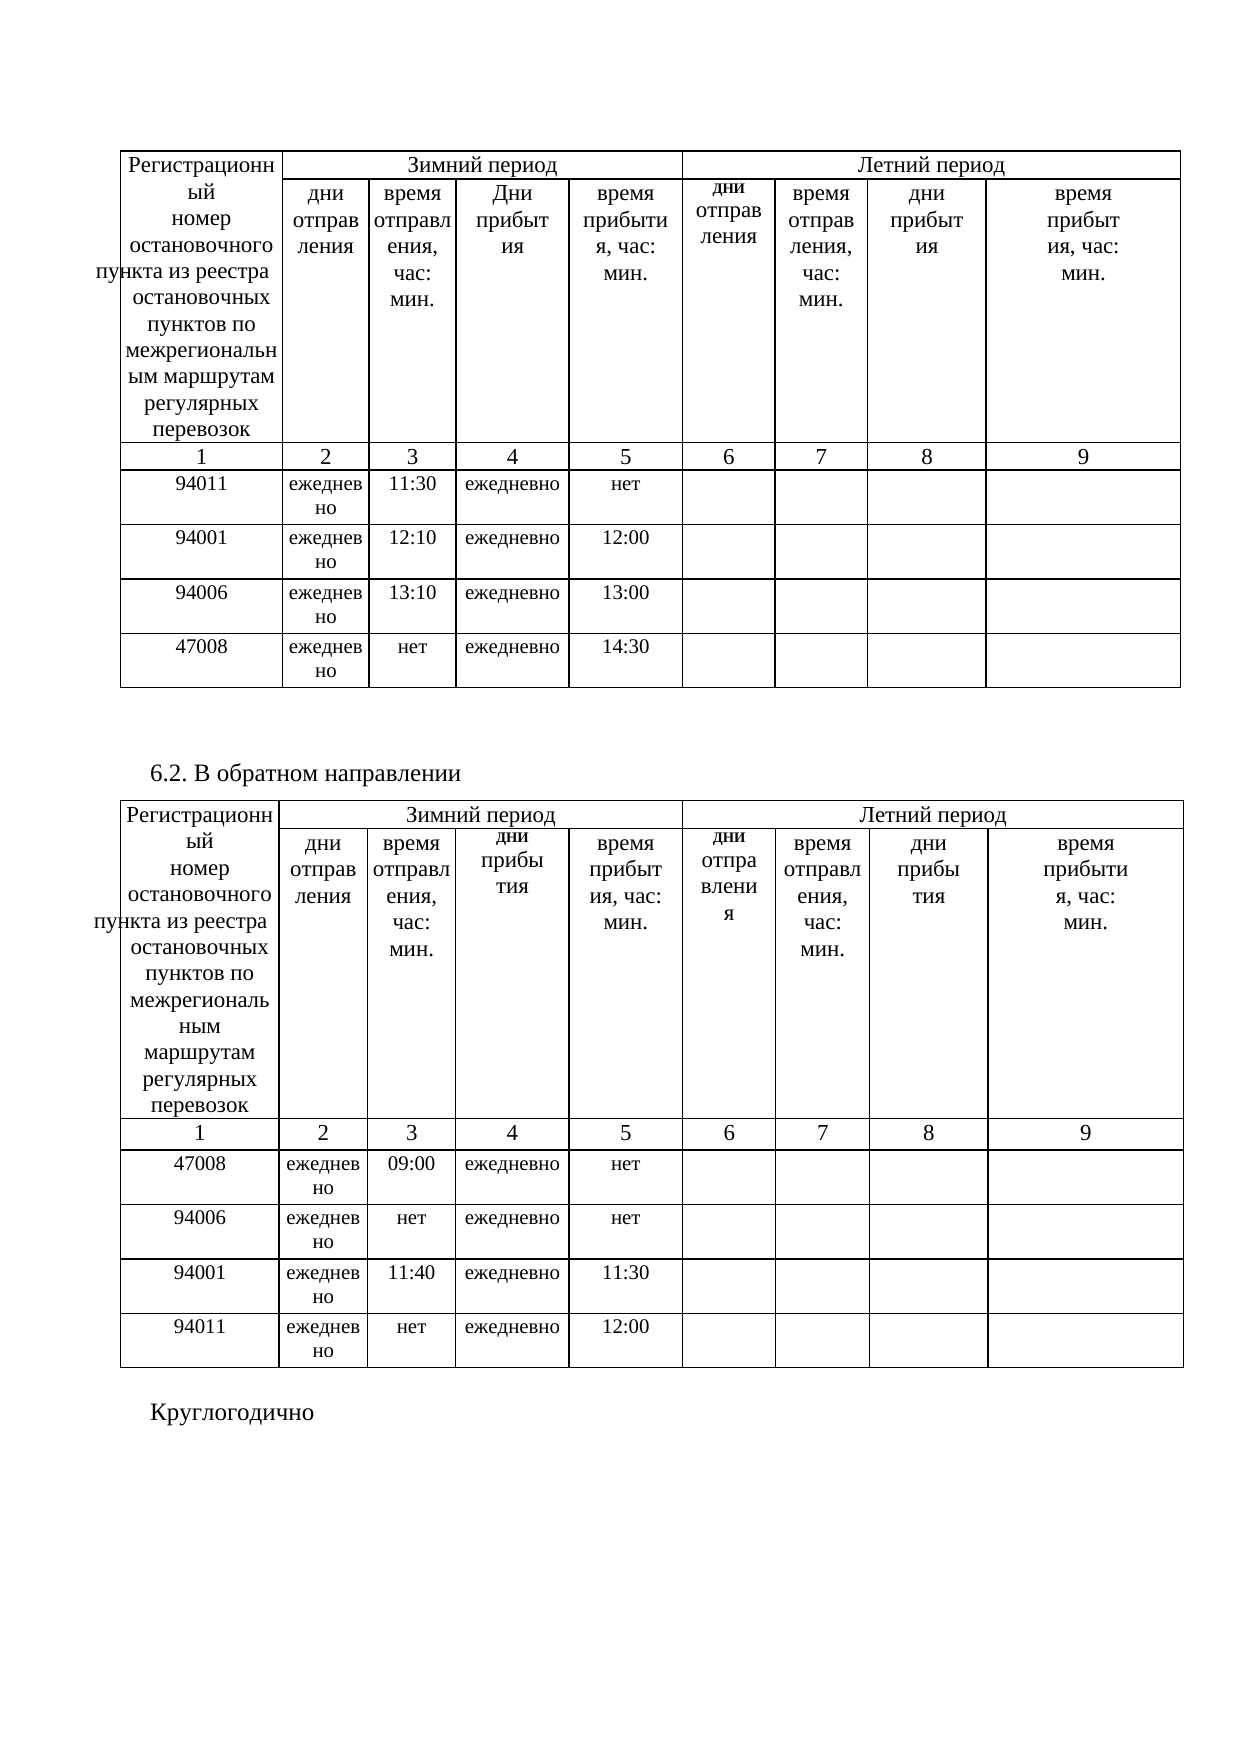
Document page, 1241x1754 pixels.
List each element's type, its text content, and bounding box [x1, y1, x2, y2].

table_cell 2 [283, 443, 368, 469]
table_cell дни прибы тия [870, 829, 987, 1117]
table_cell время прибыт ия, час: мин. [570, 829, 682, 1117]
table_cell [989, 1314, 1183, 1367]
table_cell нет [368, 1314, 455, 1367]
table_cell 7 [776, 443, 867, 469]
table_header Зимний период [280, 801, 682, 828]
table_cell ежедневно [283, 634, 368, 687]
table_cell нет [370, 634, 455, 687]
text Круглогодично [150, 1397, 1090, 1426]
table_cell [776, 580, 867, 632]
table_cell 1 [121, 443, 282, 469]
table_cell 4 [457, 443, 568, 469]
table_header Летний период [683, 152, 1180, 178]
table_cell 3 [368, 1119, 455, 1149]
table_cell [868, 634, 985, 687]
table_cell 12:00 [570, 525, 682, 578]
table_cell 94006 [121, 580, 282, 632]
table_cell ежедневно [283, 471, 368, 524]
table_cell [683, 471, 774, 524]
table_cell [989, 1205, 1183, 1258]
table_cell дни отправ ления [283, 180, 368, 441]
table_cell дни отправ ления [280, 829, 367, 1117]
table_cell [868, 525, 985, 578]
table_cell [776, 1260, 869, 1312]
table_cell [868, 471, 985, 524]
table_cell [776, 471, 867, 524]
table_cell [987, 525, 1180, 578]
table_cell 94001 [121, 1260, 278, 1312]
table_cell 12:00 [570, 1314, 682, 1367]
table_cell ежедневно [280, 1260, 367, 1312]
table_cell [987, 580, 1180, 632]
table_cell время отправ ления, час: мин. [776, 180, 867, 441]
table_header Регистрационный номер остановочного пункта из реестра остановочных пунктов по межрегиональным маршрутам регулярных перевозок [121, 152, 282, 441]
table_cell [870, 1260, 987, 1312]
table_cell 4 [456, 1119, 568, 1149]
table_cell 7 [776, 1119, 869, 1149]
table_header Регистрационный номер остановочного пункта из реестра остановочных пунктов по межрегиональным маршрутам регулярных перевозок [121, 801, 278, 1117]
table_cell 5 [570, 1119, 682, 1149]
table_cell [776, 634, 867, 687]
table_cell время отправл ения, час: мин. [776, 829, 869, 1117]
table_cell ежедневно [280, 1314, 367, 1367]
table_cell 47008 [121, 1151, 278, 1204]
table_cell ежедневно [456, 1314, 568, 1367]
table_cell [776, 1205, 869, 1258]
table_cell 47008 [121, 634, 282, 687]
table_cell нет [570, 1205, 682, 1258]
table_cell ежедневно [280, 1205, 367, 1258]
table_cell 9 [989, 1119, 1183, 1149]
table_cell 13:00 [570, 580, 682, 632]
table_cell 09:00 [368, 1151, 455, 1204]
table_cell 11:40 [368, 1260, 455, 1312]
table_cell время отправл ения, час: мин. [370, 180, 455, 441]
table_cell 94006 [121, 1205, 278, 1258]
table_cell [987, 471, 1180, 524]
table_cell 2 [280, 1119, 367, 1149]
table_cell ежедневно [457, 471, 568, 524]
table_cell время отправл ения, час: мин. [368, 829, 455, 1117]
table_header Зимний период [283, 152, 682, 178]
table_cell 9 [987, 443, 1180, 469]
table_cell [870, 1205, 987, 1258]
table_cell [870, 1314, 987, 1367]
table_cell 94001 [121, 525, 282, 578]
table_cell ежедневно [280, 1151, 367, 1204]
table_cell дни прибыт ия [868, 180, 985, 441]
table_cell 3 [370, 443, 455, 469]
table_cell 1 [121, 1119, 278, 1149]
table_cell 6 [683, 443, 774, 469]
table_cell 8 [868, 443, 985, 469]
table_cell [683, 580, 774, 632]
table_cell время прибыти я, час: мин. [570, 180, 682, 441]
table_cell [870, 1151, 987, 1204]
table_cell 11:30 [370, 471, 455, 524]
table_cell ежедневно [283, 580, 368, 632]
table_cell ДНИ прибы тия [456, 829, 568, 1117]
table_cell 12:10 [370, 525, 455, 578]
table_cell [683, 634, 774, 687]
table_cell [683, 1260, 775, 1312]
table_cell [987, 634, 1180, 687]
table_cell ежедневно [456, 1151, 568, 1204]
table_cell 14:30 [570, 634, 682, 687]
table_cell [776, 1151, 869, 1204]
table_cell [989, 1151, 1183, 1204]
table_cell ДНИ отпра влени я [683, 829, 775, 1117]
table_cell [776, 525, 867, 578]
table_cell [683, 525, 774, 578]
table_cell [868, 580, 985, 632]
table_cell 6 [683, 1119, 775, 1149]
table_cell время прибыт ия, час: мин. [987, 180, 1180, 441]
table_cell [989, 1260, 1183, 1312]
table_cell [683, 1205, 775, 1258]
table_cell 11:30 [570, 1260, 682, 1312]
table_cell [776, 1314, 869, 1367]
table_cell Дни прибыт ия [457, 180, 568, 441]
table_cell 13:10 [370, 580, 455, 632]
table_cell ежедневно [456, 1260, 568, 1312]
text 6.2. В обратном направлении [150, 758, 1090, 787]
table_cell 8 [870, 1119, 987, 1149]
table_cell нет [570, 1151, 682, 1204]
table_cell ежедневно [457, 580, 568, 632]
table_cell ДНИ отправ ления [683, 180, 774, 441]
table_cell ежедневно [457, 525, 568, 578]
table_cell нет [368, 1205, 455, 1258]
table_cell [683, 1151, 775, 1204]
table_cell время прибыти я, час: мин. [989, 829, 1183, 1117]
table_cell [683, 1314, 775, 1367]
table_cell ежедневно [457, 634, 568, 687]
table_header Летний период [683, 801, 1183, 828]
table_cell 5 [570, 443, 682, 469]
table_cell 94011 [121, 1314, 278, 1367]
table_cell ежедневно [456, 1205, 568, 1258]
table_cell 94011 [121, 471, 282, 524]
table_cell ежедневно [283, 525, 368, 578]
table_cell нет [570, 471, 682, 524]
